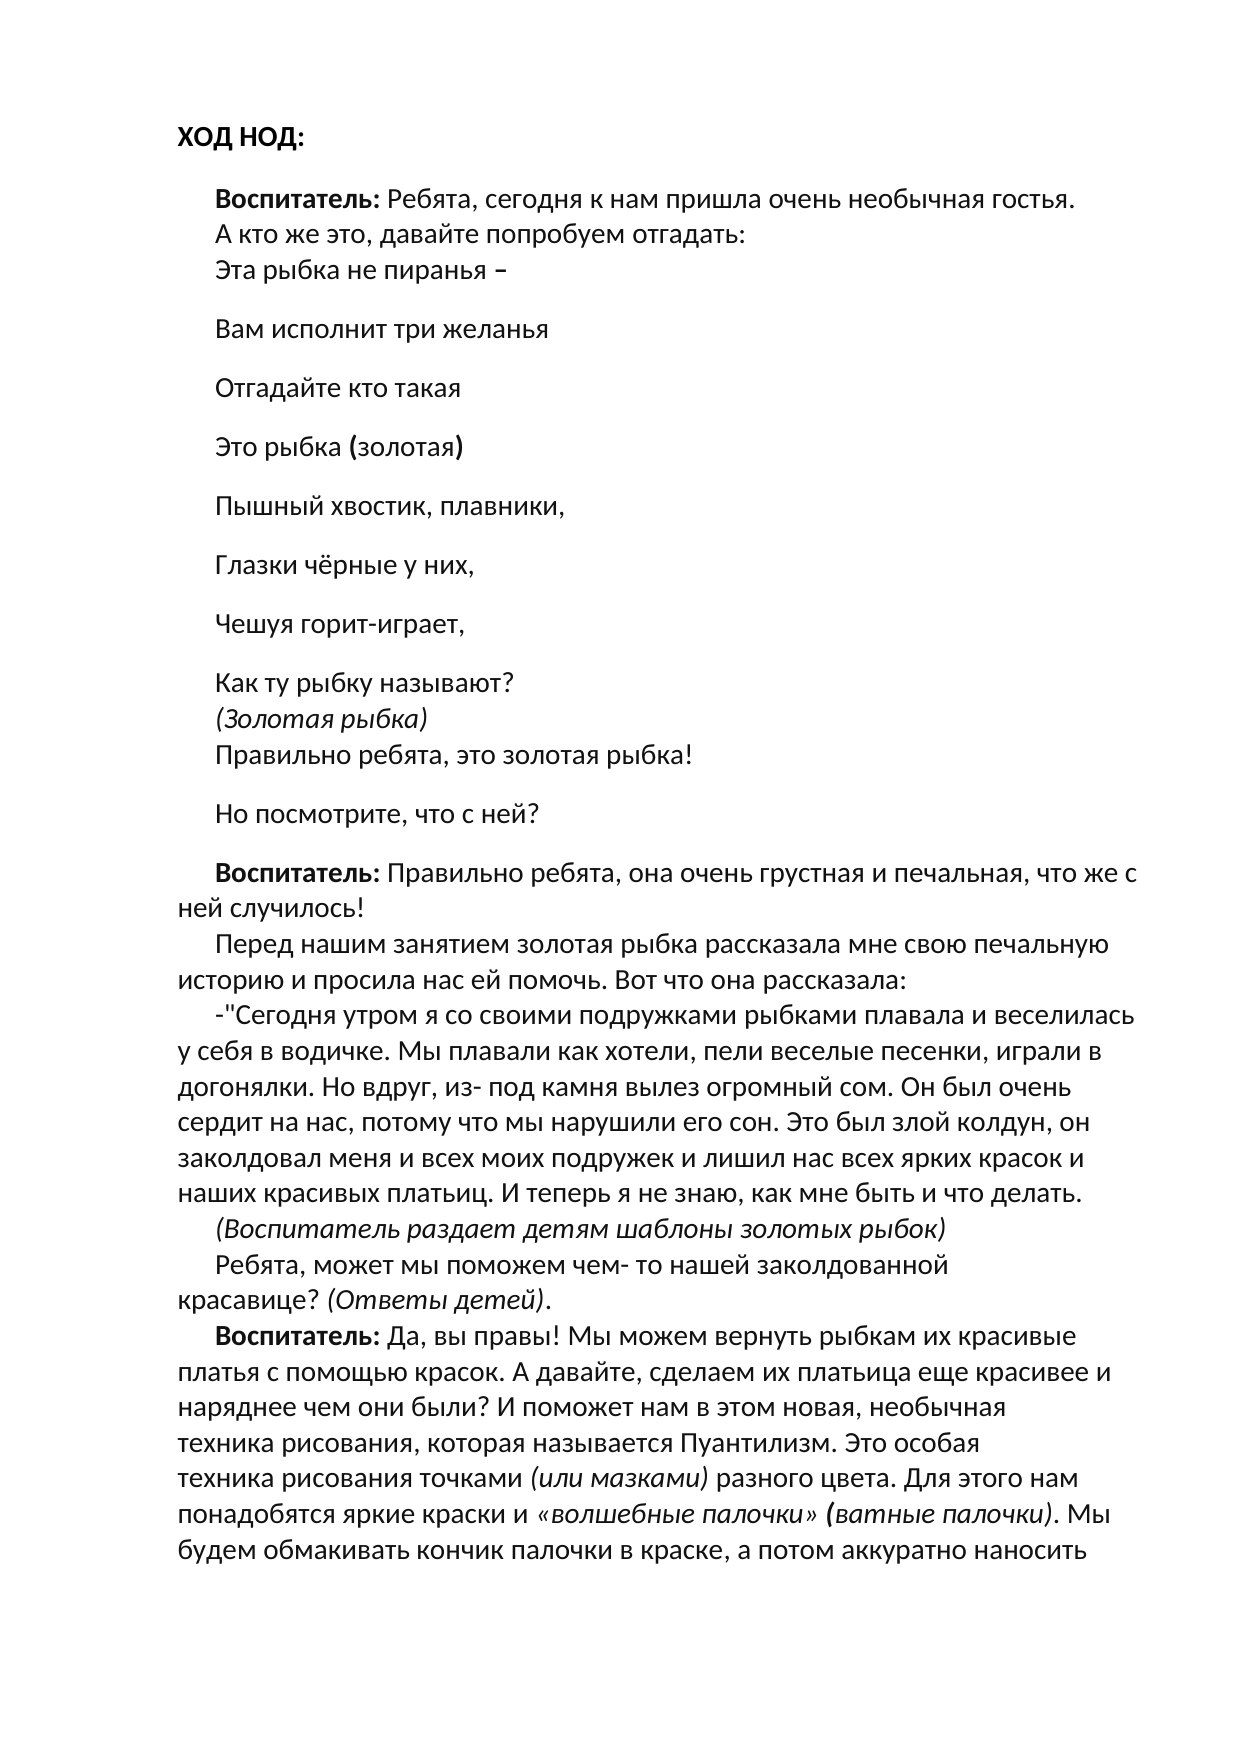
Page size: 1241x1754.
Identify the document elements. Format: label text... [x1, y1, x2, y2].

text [177, 1317, 1152, 1566]
text Но посмотрите, что с ней? [177, 795, 1152, 831]
text (Воспитатель раздает детям шаблоны золотых рыбок) [177, 1210, 1152, 1246]
text Перед нашим занятием золотая рыбка рассказала мне свою печальную историю и просила нас ей помочь. Вот что она рассказала: [177, 925, 1152, 996]
text Правильно ребята, это золотая рыбка! [177, 736, 1152, 771]
text Эта рыбка не пиранья – [177, 251, 1152, 287]
text А кто же это, давайте попробуем отгадать: [177, 216, 1152, 251]
text Чешуя горит-играет, [177, 606, 1152, 641]
text Глазки чёрные у них, [177, 546, 1152, 582]
text Пышный хвостик, плавники, [177, 487, 1152, 523]
text Это рыбка (золотая) [177, 428, 1152, 464]
text Ребята, может мы поможем чем- то нашей заколдованной красавице? (Ответы детей). [177, 1246, 1152, 1317]
text (Золотая рыбка) [177, 700, 1152, 736]
text -"Сегодня утром я со своими подружками рыбками плавала и веселилась у себя в водичке. Мы плавали как хотели, пели веселые песенки, играли в догонялки. Но вдруг, из- под камня вылез огромный сом. Он был очень сердит на нас, потому что мы нарушили его сон. Это был злой колдун, он заколдовал меня и всех моих подружек и лишил нас всех ярких красок и наших красивых платьиц. И теперь я не знаю, как мне быть и что делать. [177, 996, 1152, 1210]
text Воспитатель: Ребята, сегодня к нам пришла очень необычная гостья. [177, 180, 1152, 216]
text ХОД НОД: [177, 118, 1152, 154]
text Отгадайте кто такая [177, 369, 1152, 405]
text Как ту рыбку называют? [177, 664, 1152, 700]
text Воспитатель: Правильно ребята, она очень грустная и печальная, что же с ней случилось! [177, 854, 1152, 925]
text Вам исполнит три желанья [177, 310, 1152, 346]
